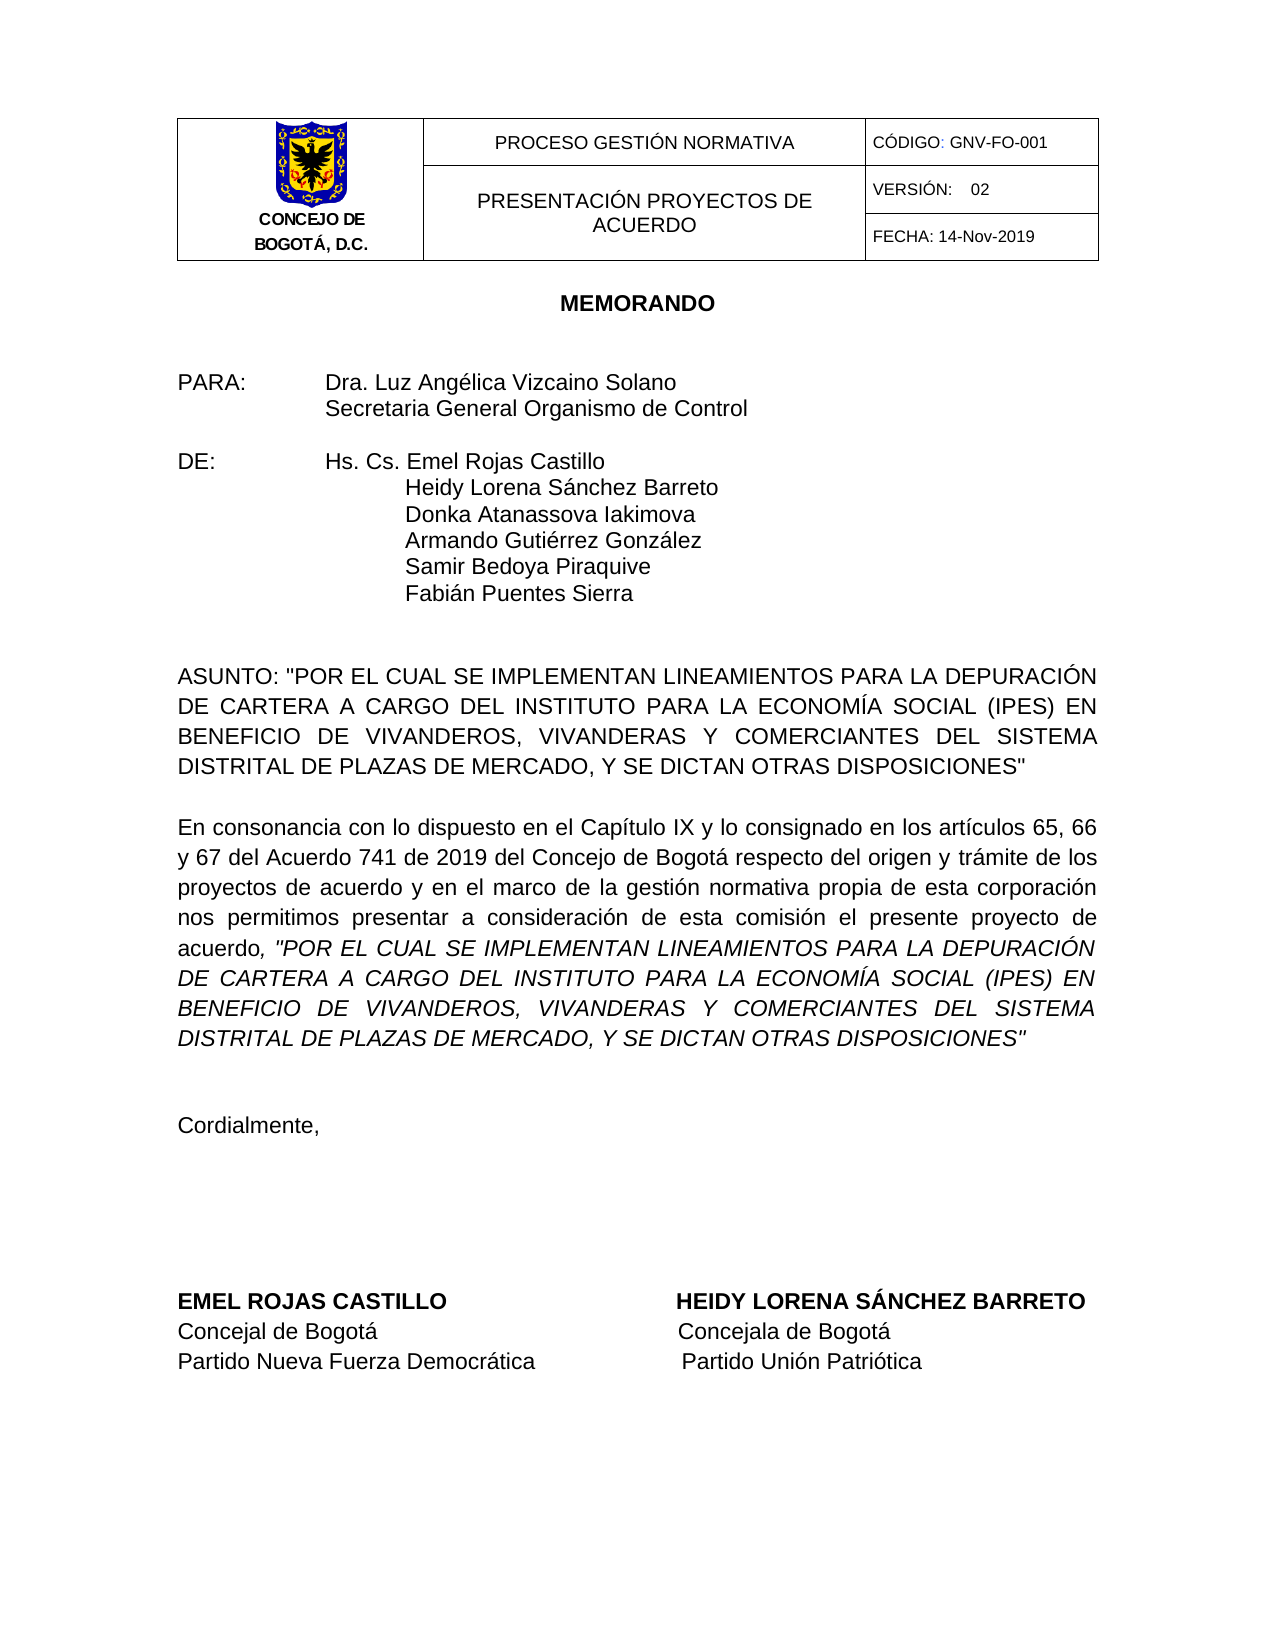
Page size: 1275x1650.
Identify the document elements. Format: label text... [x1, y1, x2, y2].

text Heidy Lorena Sánchez Barreto [177, 474, 1098, 501]
text EMEL ROJAS CASTILLO HEIDY LORENA SÁNCHEZ BARRETO [177, 1288, 1098, 1314]
text Secretaria General Organismo de Control [251, 395, 1098, 422]
text ASUNTO: "POR EL CUAL SE IMPLEMENTAN LINEAMIENTOS PARA LA DEPURACIÓN DE CARTERA A CARGO DEL INSTITUTO PARA LA ECONOMÍA SOCIAL (IPES) EN BENEFICIO DE VIVANDEROS, VIVANDERAS Y COMERCIANTES DEL SISTEMA DISTRITAL DE PLAZAS DE MERCADO, Y SE DICTAN OTRAS DISPOSICIONES" [177, 663, 1098, 779]
text Donka Atanassova Iakimova [177, 501, 1098, 527]
text En consonancia con lo dispuesto en el Capítulo IX y lo consignado en los artículos 65, 66 y 67 del Acuerdo 741 de 2019 del Concejo de Bogotá respecto del origen y trámite de los proyectos de acuerdo y en el marco de la gestión normativa propia de esta corporación nos permitimos presentar a consideración de esta comisión el presente proyecto de acuerdo, "POR EL CUAL SE IMPLEMENTAN LINEAMIENTOS PARA LA DEPURACIÓN DE CARTERA A CARGO DEL INSTITUTO PARA LA ECONOMÍA SOCIAL (IPES) EN BENEFICIO DE VIVANDEROS, VIVANDERAS Y COMERCIANTES DEL SISTEMA DISTRITAL DE PLAZAS DE MERCADO, Y SE DICTAN OTRAS DISPOSICIONES" [177, 814, 1098, 1051]
text Concejal de Bogotá Concejala de Bogotá [177, 1318, 1098, 1344]
text Fabián Puentes Sierra [177, 580, 1098, 606]
text DE: Hs. Cs. Emel Rojas Castillo [177, 448, 1098, 474]
text PARA: Dra. Luz Angélica Vizcaino Solano [177, 369, 1098, 395]
text Armando Gutiérrez González [177, 527, 1098, 553]
text Samir Bedoya Piraquive [177, 553, 1098, 580]
text Cordialmente, [177, 1112, 1098, 1138]
text Partido Nueva Fuerza Democrática Partido Unión Patriótica [177, 1348, 1098, 1374]
text MEMORANDO [177, 290, 1098, 316]
